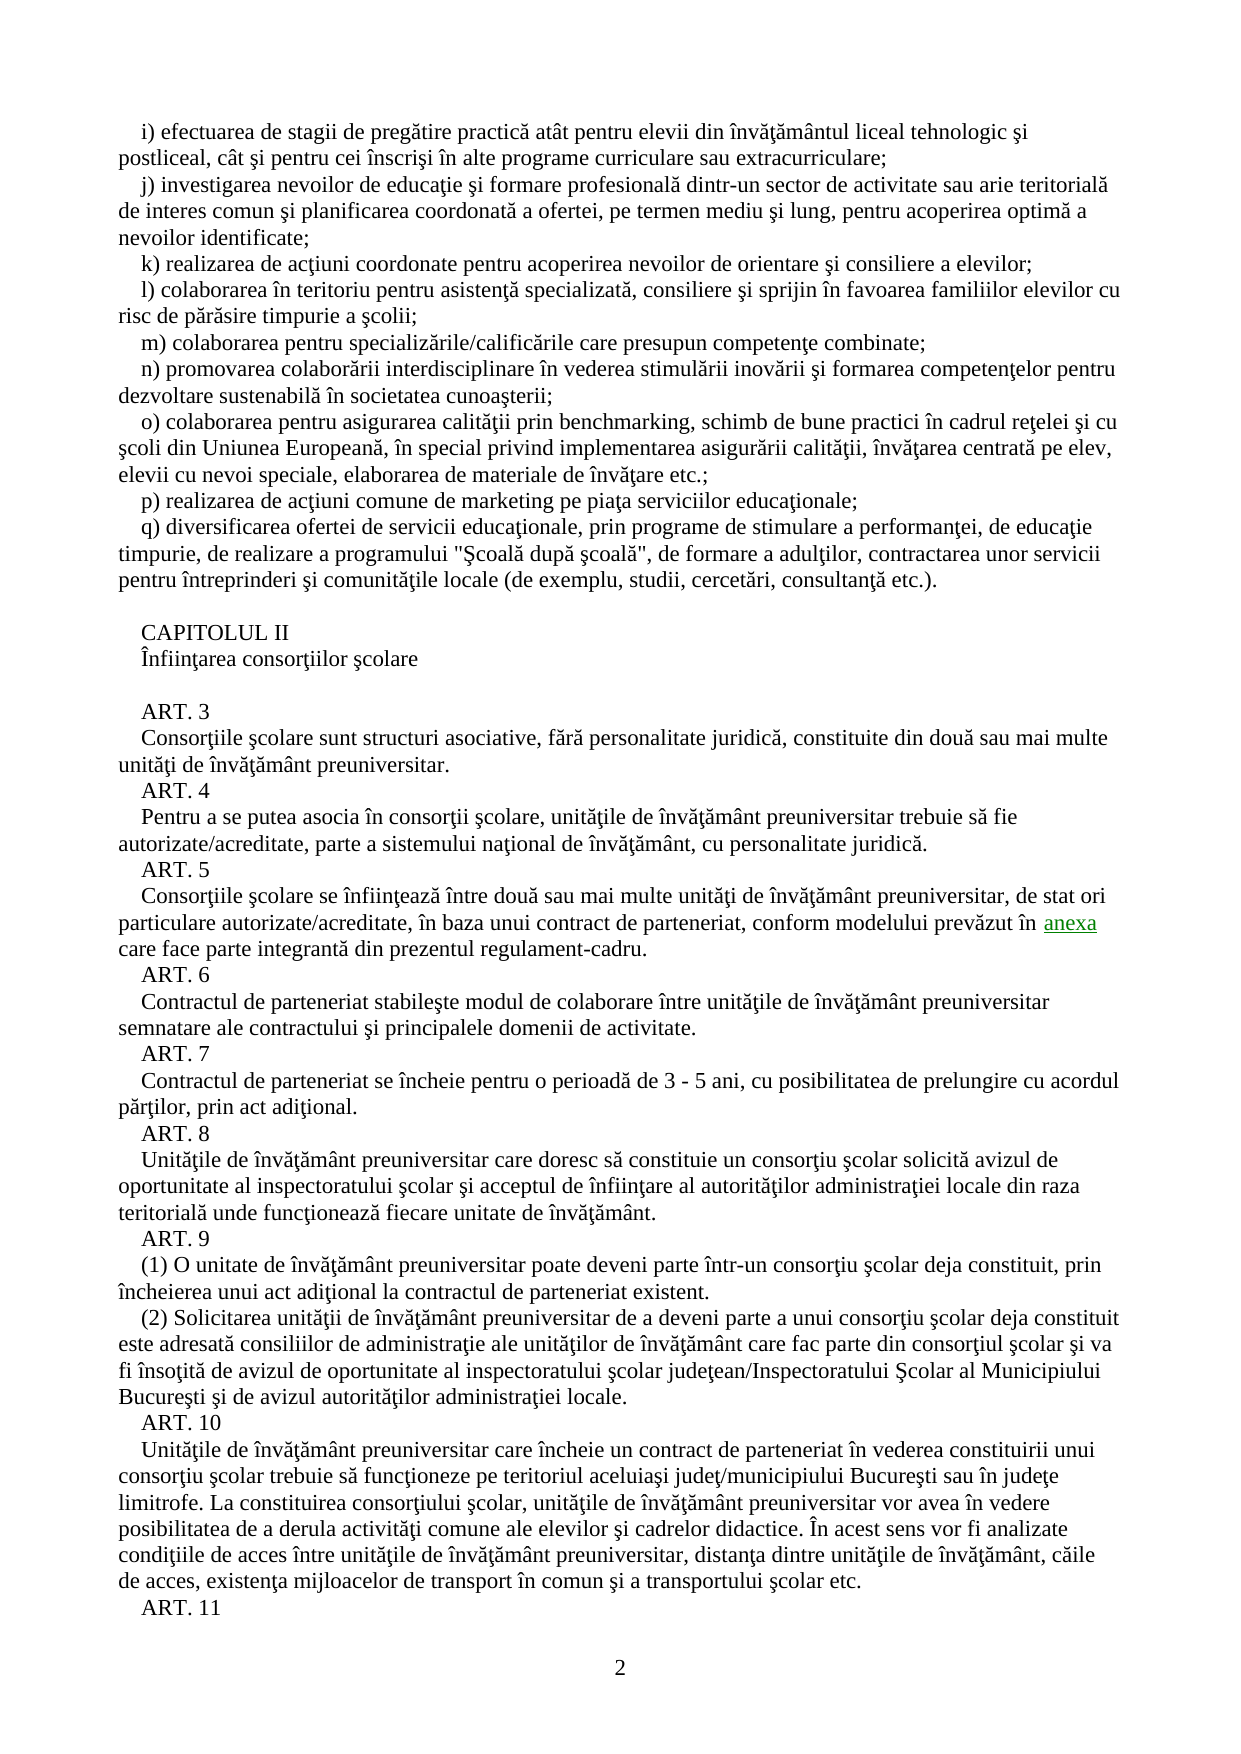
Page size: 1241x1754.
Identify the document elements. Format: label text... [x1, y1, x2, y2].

text ART. 10 [118, 1409, 1122, 1436]
text CAPITOLUL II [118, 619, 1122, 645]
text (1) O unitate de învăţământ preuniversitar poate deveni parte într-un consorţiu şcolar deja constituit, prin încheierea unui act adiţional la contractul de parteneriat existent. [118, 1251, 1122, 1304]
text o) colaborarea pentru asigurarea calităţii prin benchmarking, schimb de bune practici în cadrul reţelei şi cu şcoli din Uniunea Europeană, în special privind implementarea asigurării calităţii, învăţarea centrată pe elev, elevii cu nevoi speciale, elaborarea de materiale de învăţare etc.; [118, 408, 1122, 487]
text ART. 4 [118, 777, 1122, 803]
text ART. 6 [118, 961, 1122, 988]
text l) colaborarea în teritoriu pentru asistenţă specializată, consiliere şi sprijin în favoarea familiilor elevilor cu risc de părăsire timpurie a şcolii; [118, 276, 1122, 329]
text ART. 11 [118, 1594, 1122, 1620]
text ART. 8 [118, 1119, 1122, 1146]
text Contractul de parteneriat se încheie pentru o perioadă de 3 - 5 ani, cu posibilitatea de prelungire cu acordul părţilor, prin act adiţional. [118, 1067, 1122, 1119]
text m) colaborarea pentru specializările/calificările care presupun competenţe combinate; [118, 329, 1122, 355]
text i) efectuarea de stagii de pregătire practică atât pentru elevii din învăţământul liceal tehnologic şi postliceal, cât şi pentru cei înscrişi în alte programe curriculare sau extracurriculare; [118, 118, 1122, 171]
text Consorţiile şcolare se înfiinţează între două sau mai multe unităţi de învăţământ preuniversitar, de stat ori particulare autorizate/acreditate, în baza unui contract de parteneriat, conform modelului prevăzut în anexa care face parte integrantă din prezentul regulament-cadru. [118, 882, 1122, 961]
text ART. 5 [118, 856, 1122, 882]
text q) diversificarea ofertei de servicii educaţionale, prin programe de stimulare a performanţei, de educaţie timpurie, de realizare a programului "Şcoală după şcoală", de formare a adulţilor, contractarea unor servicii pentru întreprinderi şi comunităţile locale (de exemplu, studii, cercetări, consultanţă etc.). [118, 513, 1122, 592]
text ART. 9 [118, 1225, 1122, 1251]
text Contractul de parteneriat stabileşte modul de colaborare între unităţile de învăţământ preuniversitar semnatare ale contractului şi principalele domenii de activitate. [118, 988, 1122, 1041]
text ART. 7 [118, 1041, 1122, 1067]
text Consorţiile şcolare sunt structuri asociative, fără personalitate juridică, constituite din două sau mai multe unităţi de învăţământ preuniversitar. [118, 724, 1122, 777]
text n) promovarea colaborării interdisciplinare în vederea stimulării inovării şi formarea competenţelor pentru dezvoltare sustenabilă în societatea cunoaşterii; [118, 355, 1122, 408]
text Înfiinţarea consorţiilor şcolare [118, 645, 1122, 672]
text (2) Solicitarea unităţii de învăţământ preuniversitar de a deveni parte a unui consorţiu şcolar deja constituit este adresată consiliilor de administraţie ale unităţilor de învăţământ care fac parte din consorţiul şcolar şi va fi însoţită de avizul de oportunitate al inspectoratului şcolar judeţean/Inspectoratului Şcolar al Municipiului Bucureşti şi de avizul autorităţilor administraţiei locale. [118, 1304, 1122, 1409]
text p) realizarea de acţiuni comune de marketing pe piaţa serviciilor educaţionale; [118, 487, 1122, 513]
text Unităţile de învăţământ preuniversitar care doresc să constituie un consorţiu şcolar solicită avizul de oportunitate al inspectoratului şcolar şi acceptul de înfiinţare al autorităţilor administraţiei locale din raza teritorială unde funcţionează fiecare unitate de învăţământ. [118, 1146, 1122, 1225]
text ART. 3 [118, 698, 1122, 724]
text Pentru a se putea asocia în consorţii şcolare, unităţile de învăţământ preuniversitar trebuie să fie autorizate/acreditate, parte a sistemului naţional de învăţământ, cu personalitate juridică. [118, 803, 1122, 856]
text k) realizarea de acţiuni coordonate pentru acoperirea nevoilor de orientare şi consiliere a elevilor; [118, 250, 1122, 276]
text Unităţile de învăţământ preuniversitar care încheie un contract de parteneriat în vederea constituirii unui consorţiu şcolar trebuie să funcţioneze pe teritoriul aceluiaşi judeţ/municipiului Bucureşti sau în judeţe limitrofe. La constituirea consorţiului şcolar, unităţile de învăţământ preuniversitar vor avea în vedere posibilitatea de a derula activităţi comune ale elevilor şi cadrelor didactice. În acest sens vor fi analizate condiţiile de acces între unităţile de învăţământ preuniversitar, distanţa dintre unităţile de învăţământ, căile de acces, existenţa mijloacelor de transport în comun şi a transportului şcolar etc. [118, 1436, 1122, 1594]
text j) investigarea nevoilor de educaţie şi formare profesională dintr-un sector de activitate sau arie teritorială de interes comun şi planificarea coordonată a ofertei, pe termen mediu şi lung, pentru acoperirea optimă a nevoilor identificate; [118, 171, 1122, 250]
